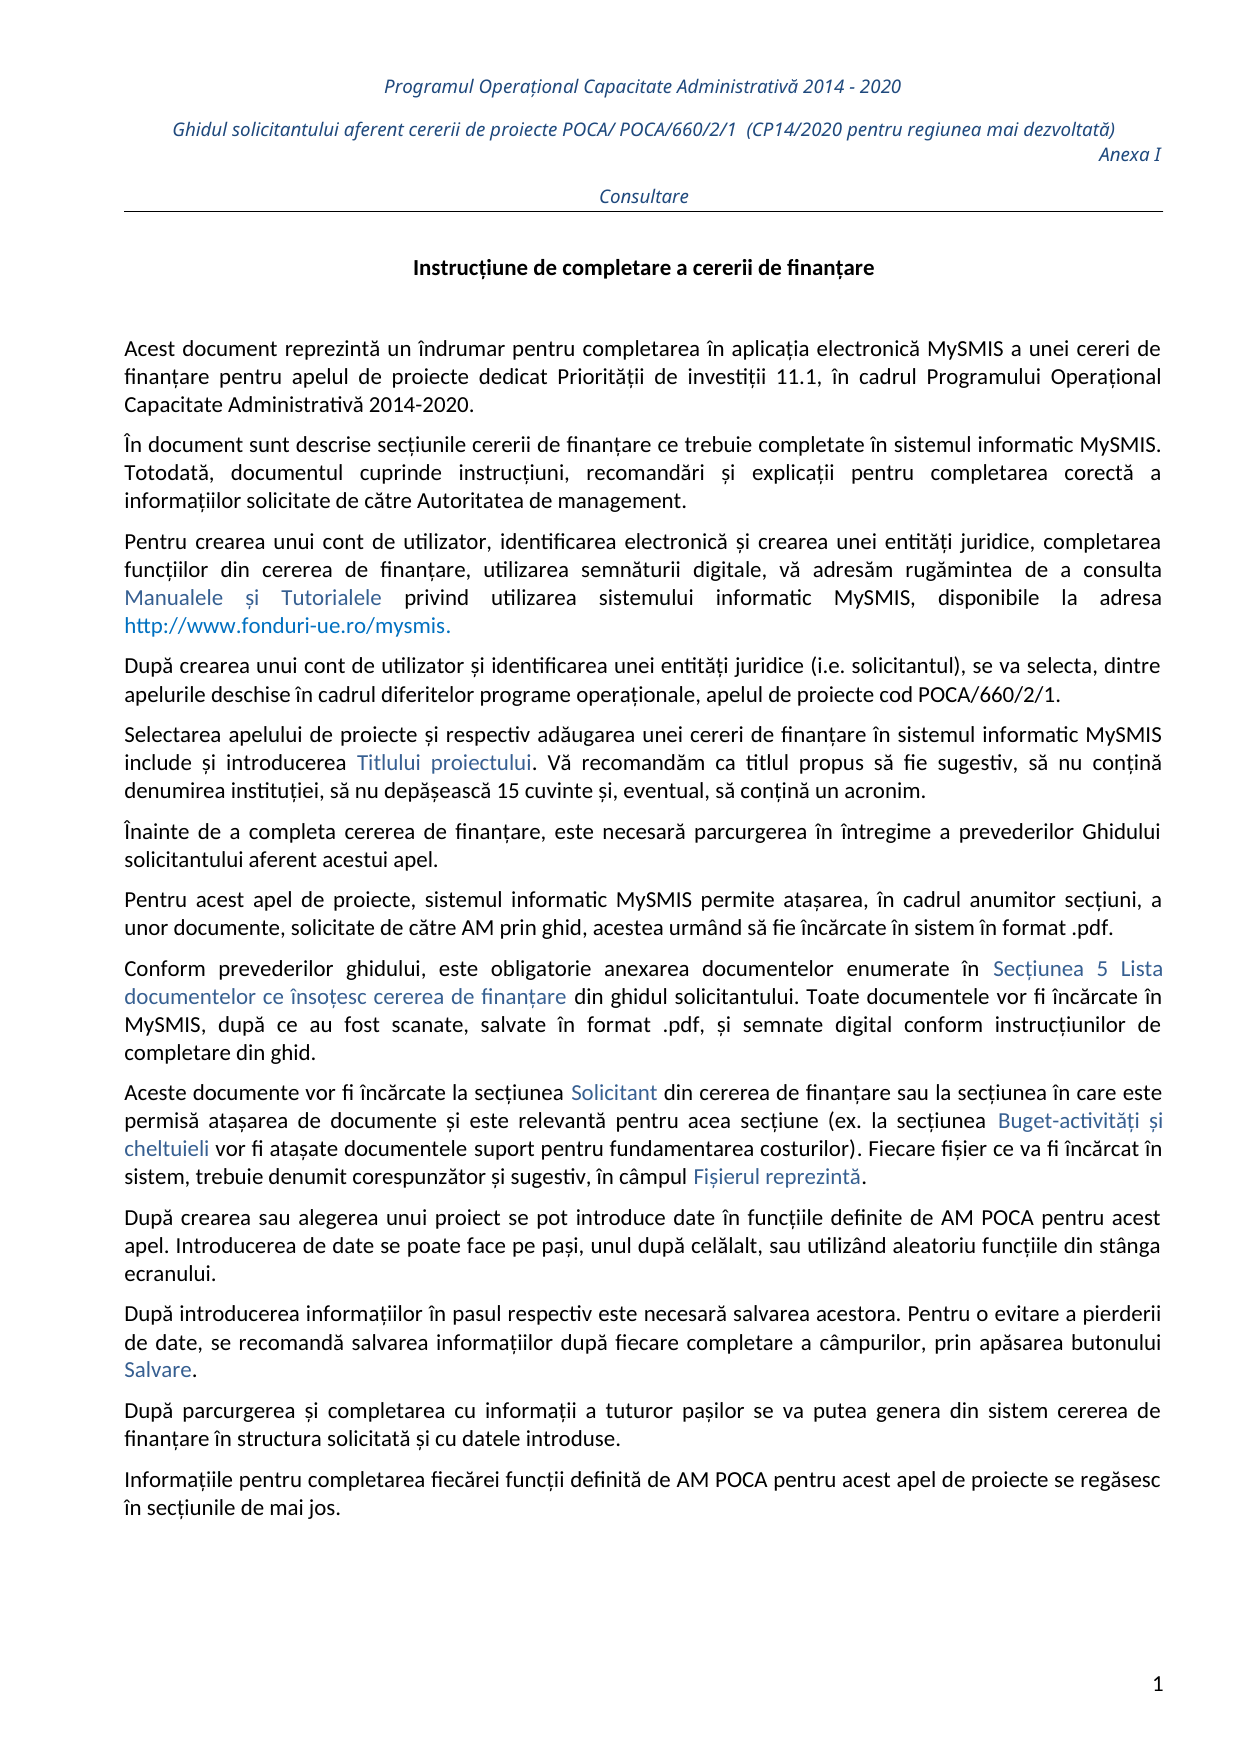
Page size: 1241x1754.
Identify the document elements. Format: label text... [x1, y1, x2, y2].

text Instrucțiune de completare a cererii de finanțare [124, 253, 1163, 281]
text După parcurgerea și completarea cu informații a tuturor pașilor se va putea genera din sistem cererea de finanțare în structura solicitată și cu datele introduse. [124, 1396, 1163, 1452]
text Aceste documente vor fi încărcate la secțiunea Solicitant din cererea de finanțare sau la secțiunea în care este permisă atașarea de documente și este relevantă pentru acea secțiune (ex. la secțiunea Buget-activități și cheltuieli vor fi atașate documentele suport pentru fundamentarea costurilor). Fiecare fișier ce va fi încărcat în sistem, trebuie denumit corespunzător și sugestiv, în câmpul Fişierul reprezintă. [124, 1078, 1163, 1191]
text Acest document reprezintă un îndrumar pentru completarea în aplicația electronică MySMIS a unei cereri de finanțare pentru apelul de proiecte dedicat Priorității de investiții 11.1, în cadrul Programului Operațional Capacitate Administrativă 2014-2020. [124, 334, 1163, 418]
text Selectarea apelului de proiecte și respectiv adăugarea unei cereri de finanțare în sistemul informatic MySMIS include și introducerea Titlului proiectului. Vă recomandăm ca titlul propus să fie sugestiv, să nu conțină denumirea instituției, să nu depășească 15 cuvinte și, eventual, să conțină un acronim. [124, 720, 1163, 804]
text Pentru crearea unui cont de utilizator, identificarea electronică și crearea unei entități juridice, completarea funcțiilor din cererea de finanțare, utilizarea semnăturii digitale, vă adresăm rugămintea de a consulta Manualele și Tutorialele privind utilizarea sistemului informatic MySMIS, disponibile la adresa http://www.fonduri-ue.ro/mysmis. [124, 527, 1163, 639]
text După crearea unui cont de utilizator și identificarea unei entități juridice (i.e. solicitantul), se va selecta, dintre apelurile deschise în cadrul diferitelor programe operaționale, apelul de proiecte cod POCA/660/2/1. [124, 652, 1163, 708]
text Pentru acest apel de proiecte, sistemul informatic MySMIS permite atașarea, în cadrul anumitor secțiuni, a unor documente, solicitate de către AM prin ghid, acestea urmând să fie încărcate în sistem în format .pdf. [124, 885, 1163, 941]
text După crearea sau alegerea unui proiect se pot introduce date în funcțiile definite de AM POCA pentru acest apel. Introducerea de date se poate face pe pași, unul după celălalt, sau utilizând aleatoriu funcțiile din stânga ecranului. [124, 1203, 1163, 1287]
text Înainte de a completa cererea de finanțare, este necesară parcurgerea în întregime a prevederilor Ghidului solicitantului aferent acestui apel. [124, 817, 1163, 873]
text Conform prevederilor ghidului, este obligatorie anexarea documentelor enumerate în Secțiunea 5 Lista documentelor ce însoțesc cererea de finanțare din ghidul solicitantului. Toate documentele vor fi încărcate în MySMIS, după ce au fost scanate, salvate în format .pdf, și semnate digital conform instrucțiunilor de completare din ghid. [124, 954, 1163, 1066]
text Informațiile pentru completarea fiecărei funcții definită de AM POCA pentru acest apel de proiecte se regăsesc în secțiunile de mai jos. [124, 1465, 1163, 1521]
text După introducerea informațiilor în pasul respectiv este necesară salvarea acestora. Pentru o evitare a pierderii de date, se recomandă salvarea informațiilor după fiecare completare a câmpurilor, prin apăsarea butonului Salvare. [124, 1299, 1163, 1384]
text În document sunt descrise secțiunile cererii de finanțare ce trebuie completate în sistemul informatic MySMIS. Totodată, documentul cuprinde instrucțiuni, recomandări și explicații pentru completarea corectă a informațiilor solicitate de către Autoritatea de management. [124, 431, 1163, 514]
